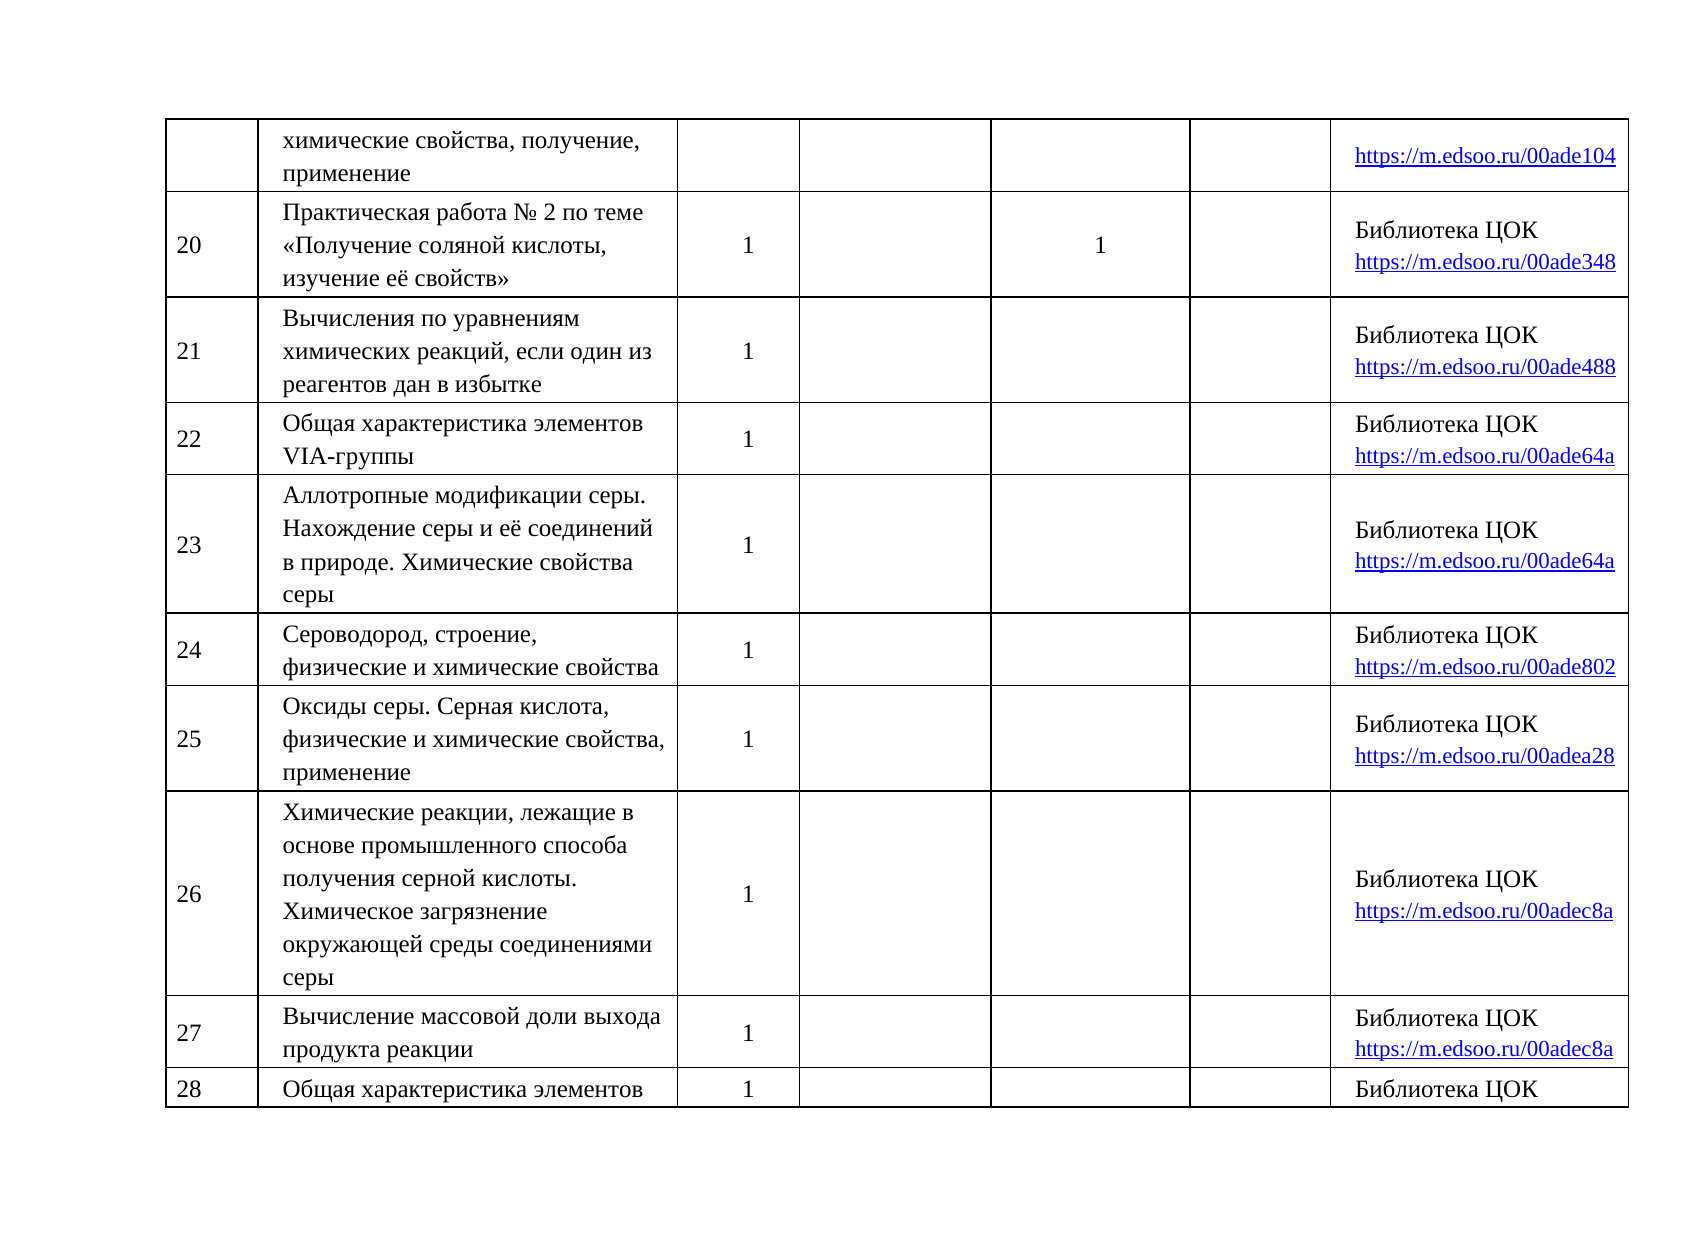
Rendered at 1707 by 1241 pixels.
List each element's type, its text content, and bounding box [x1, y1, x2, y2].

table_cell 1 [678, 475, 799, 612]
table_cell [992, 792, 1189, 994]
table_cell 1 [678, 792, 799, 994]
table_cell [1191, 192, 1330, 296]
table_cell [1191, 996, 1330, 1067]
table_cell [800, 298, 990, 401]
table_cell 1 [678, 403, 799, 474]
table_cell Сероводород, строение, физические и химические свойства [259, 614, 677, 684]
table_cell 1 [678, 298, 799, 401]
table_cell 1 [678, 1068, 799, 1106]
table_cell [800, 792, 990, 994]
table_cell Библиотека ЦОК https://m.edsoo.ru/00ade488 [1331, 298, 1628, 401]
table_cell [800, 614, 990, 684]
table_cell 1 [678, 614, 799, 684]
table_cell [1191, 614, 1330, 684]
table_cell Вычисления по уравнениям химических реакций, если один из реагентов дан в избытке [259, 298, 677, 401]
table_cell 1 [678, 120, 799, 191]
table_cell 19 [167, 120, 257, 191]
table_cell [259, 1068, 677, 1106]
table_cell 25 [167, 686, 257, 790]
table_cell [992, 1068, 1189, 1106]
table_cell [1191, 792, 1330, 994]
table_cell [800, 403, 990, 474]
table_cell [1191, 686, 1330, 790]
table_cell Библиотека ЦОК https://m.edsoo.ru/00ade64a [1331, 475, 1628, 612]
table_cell 26 [167, 792, 257, 994]
table_cell Оксиды серы. Серная кислота, физические и химические свойства, применение [259, 686, 677, 790]
table_cell 24 [167, 614, 257, 684]
table_cell 27 [167, 996, 257, 1067]
table_cell [1191, 298, 1330, 401]
table_cell Библиотека ЦОК https://m.edsoo.ru/00ade348 [1331, 192, 1628, 296]
table_cell [1191, 475, 1330, 612]
table_cell 22 [167, 403, 257, 474]
table_cell [1191, 403, 1330, 474]
table_cell Химические реакции, лежащие в основе промышленного способа получения серной кислоты. Химическое загрязнение окружающей среды соединениями серы [259, 792, 677, 994]
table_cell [1331, 1068, 1628, 1106]
table_cell Вычисление массовой доли выхода продукта реакции [259, 996, 677, 1067]
table_cell Аллотропные модификации серы. Нахождение серы и её соединений в природе. Химические свойства серы [259, 475, 677, 612]
table_cell Библиотека ЦОК https://m.edsoo.ru/00ade64a [1331, 403, 1628, 474]
table_cell [1191, 120, 1330, 191]
table_cell Библиотека ЦОК https://m.edsoo.ru/00adea28 [1331, 686, 1628, 790]
table_cell Библиотека ЦОК https://m.edsoo.ru/00ade802 [1331, 614, 1628, 684]
table_cell Библиотека ЦОК https://m.edsoo.ru/00adec8a [1331, 996, 1628, 1067]
table_cell 20 [167, 192, 257, 296]
table_cell 1 [678, 192, 799, 296]
table_cell [992, 686, 1189, 790]
table_cell [992, 298, 1189, 401]
table_cell 1 [992, 192, 1189, 296]
table_cell Библиотека ЦОК https://m.edsoo.ru/00adec8a [1331, 792, 1628, 994]
table_cell 23 [167, 475, 257, 612]
table_cell [800, 1068, 990, 1106]
table_cell [800, 120, 990, 191]
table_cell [1331, 120, 1628, 191]
table_cell [800, 475, 990, 612]
table_cell 28 [167, 1068, 257, 1106]
table_cell 1 [678, 686, 799, 790]
table_cell [992, 403, 1189, 474]
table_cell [259, 120, 677, 191]
table_cell Практическая работа № 2 по теме «Получение соляной кислоты, изучение её свойств» [259, 192, 677, 296]
table_cell [992, 475, 1189, 612]
table_cell [800, 686, 990, 790]
table_cell 1 [678, 996, 799, 1067]
table_cell 21 [167, 298, 257, 401]
table_cell [992, 614, 1189, 684]
table_cell [992, 996, 1189, 1067]
table_cell [992, 120, 1189, 191]
table_cell [800, 192, 990, 296]
table_cell Общая характеристика элементов VIА-группы [259, 403, 677, 474]
table_cell [1191, 1068, 1330, 1106]
table_cell [800, 996, 990, 1067]
